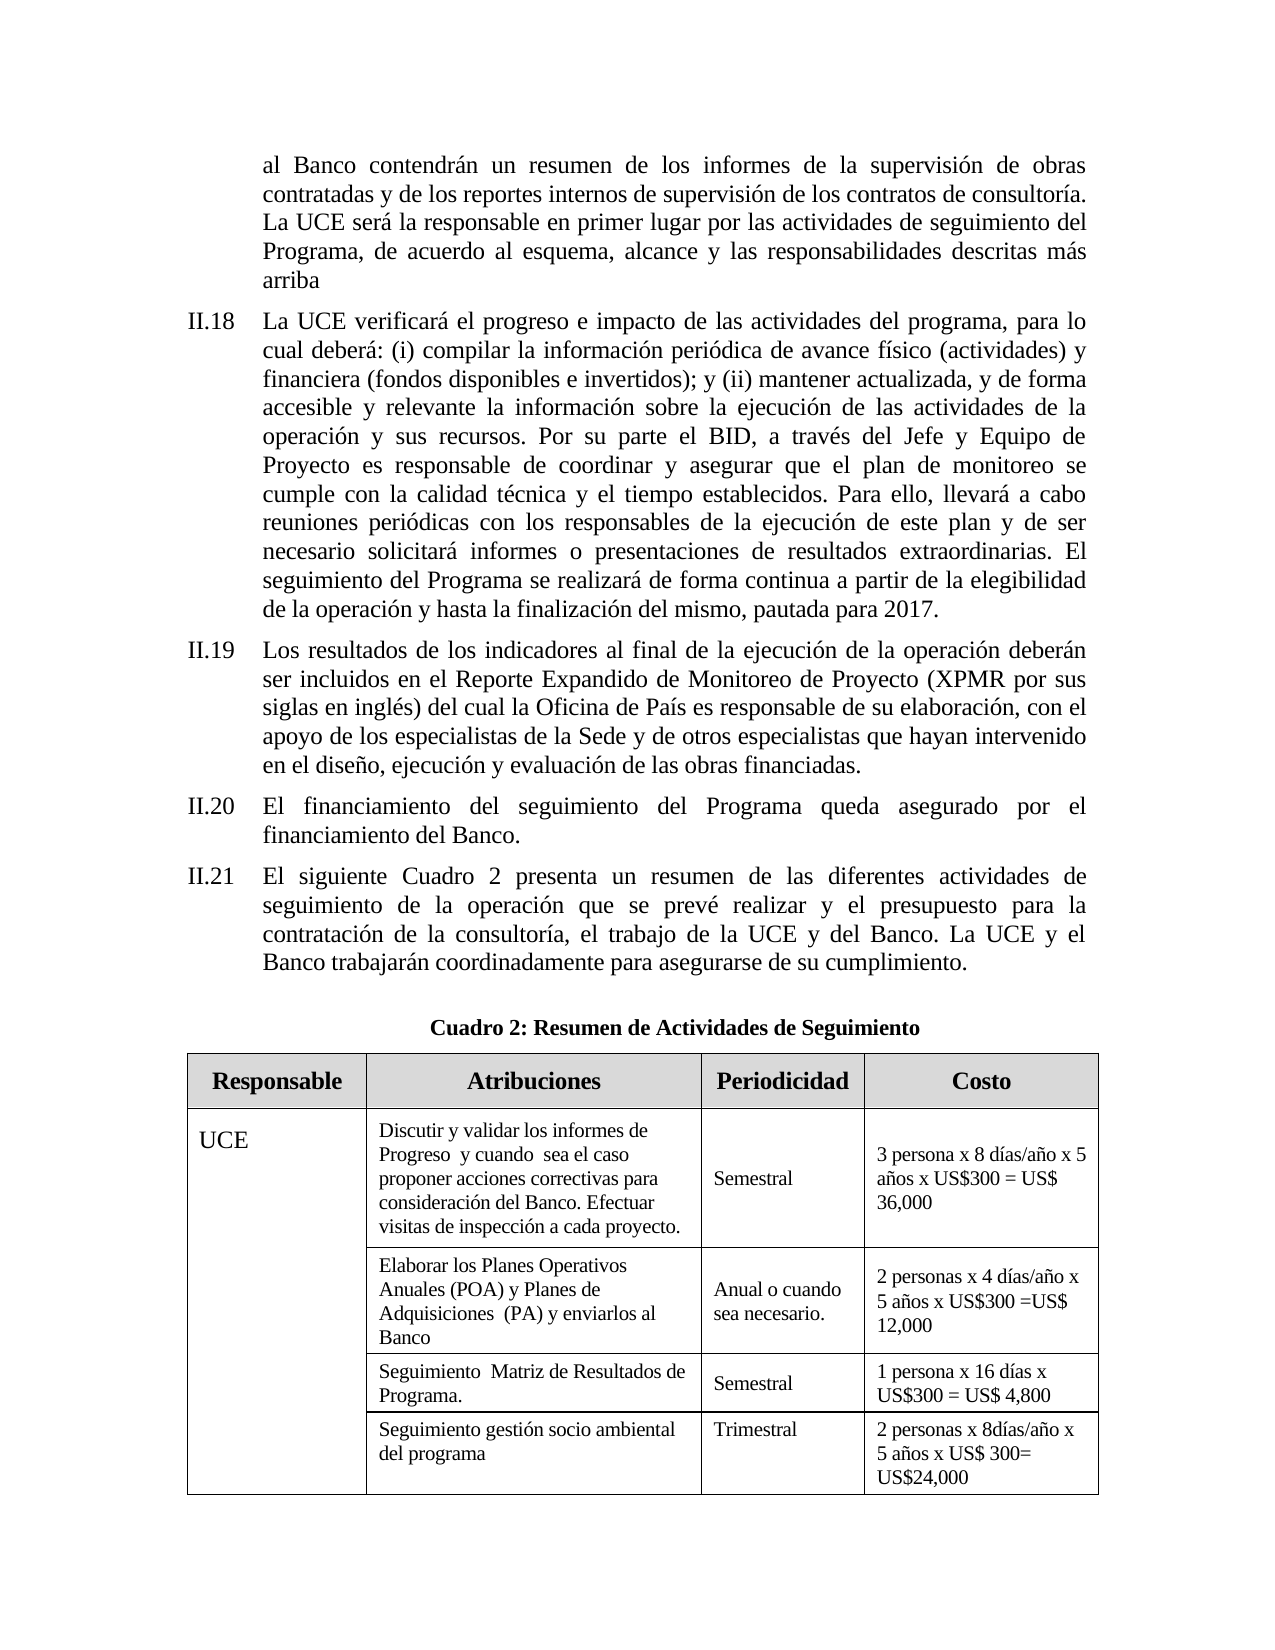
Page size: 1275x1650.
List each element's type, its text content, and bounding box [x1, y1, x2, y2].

table_cell Seguimiento Matriz de Resultados de Programa. [367, 1354, 701, 1411]
text El siguiente Cuadro 2 presenta un resumen de las diferentes actividades de seguimiento de la operación que se prevé realizar y el presupuesto para la contratación de la consultoría, el trabajo de la UCE y del Banco. La UCE y el Banco trabajarán coordinadamente para asegurarse de su cumplimiento. [187, 861, 1087, 976]
table_header Costo [865, 1054, 1098, 1107]
table_cell UCE [188, 1109, 366, 1493]
table_cell 1 persona x 16 días x US$300 = US$ 4,800 [865, 1354, 1098, 1411]
table_header Responsable [188, 1054, 366, 1107]
text El financiamiento del seguimiento del Programa queda asegurado por el financiamiento del Banco. [187, 791, 1087, 849]
table_cell 2 personas x 8días/año x 5 años x US$ 300= US$24,000 [865, 1413, 1098, 1493]
text La UCE verificará el progreso e impacto de las actividades del programa, para lo cual deberá: (i) compilar la información periódica de avance físico (actividades) y financiera (fondos disponibles e invertidos); y (ii) mantener actualizada, y de forma accesible y relevante la información sobre la ejecución de las actividades de la operación y sus recursos. Por su parte el BID, a través del Jefe y Equipo de Proyecto es responsable de coordinar y asegurar que el plan de monitoreo se cumple con la calidad técnica y el tiempo establecidos. Para ello, llevará a cabo reuniones periódicas con los responsables de la ejecución de este plan y de ser necesario solicitará informes o presentaciones de resultados extraordinarias. El seguimiento del Programa se realizará de forma continua a partir de la elegibilidad de la operación y hasta la finalización del mismo, pautada para 2017. [187, 306, 1087, 622]
list Cuadro 2: Resumen de Actividades de Seguimiento [262, 1014, 1087, 1040]
table_cell Semestral [702, 1354, 864, 1411]
table_cell 2 personas x 4 días/año x 5 años x US$300 =US$ 12,000 [865, 1248, 1098, 1353]
table_header Atribuciones [367, 1054, 701, 1107]
table_cell Semestral [702, 1109, 864, 1247]
table_cell Anual o cuando sea necesario. [702, 1248, 864, 1353]
table_header Periodicidad [702, 1054, 864, 1107]
table_cell Elaborar los Planes Operativos Anuales (POA) y Planes de Adquisiciones (PA) y enviarlos al Banco [367, 1248, 701, 1353]
table_cell Discutir y validar los informes de Progreso y cuando sea el caso proponer acciones correctivas para consideración del Banco. Efectuar visitas de inspección a cada proyecto. [367, 1109, 701, 1247]
text Los resultados de los indicadores al final de la ejecución de la operación deberán ser incluidos en el Reporte Expandido de Monitoreo de Proyecto (XPMR por sus siglas en inglés) del cual la Oficina de País es responsable de su elaboración, con el apoyo de los especialistas de la Sede y de otros especialistas que hayan intervenido en el diseño, ejecución y evaluación de las obras financiadas. [187, 635, 1087, 779]
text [187, 150, 1087, 294]
table_cell Trimestral [702, 1413, 864, 1493]
table_cell Seguimiento gestión socio ambiental del programa [367, 1413, 701, 1493]
table_cell 3 persona x 8 días/año x 5 años x US$300 = US$ 36,000 [865, 1109, 1098, 1247]
